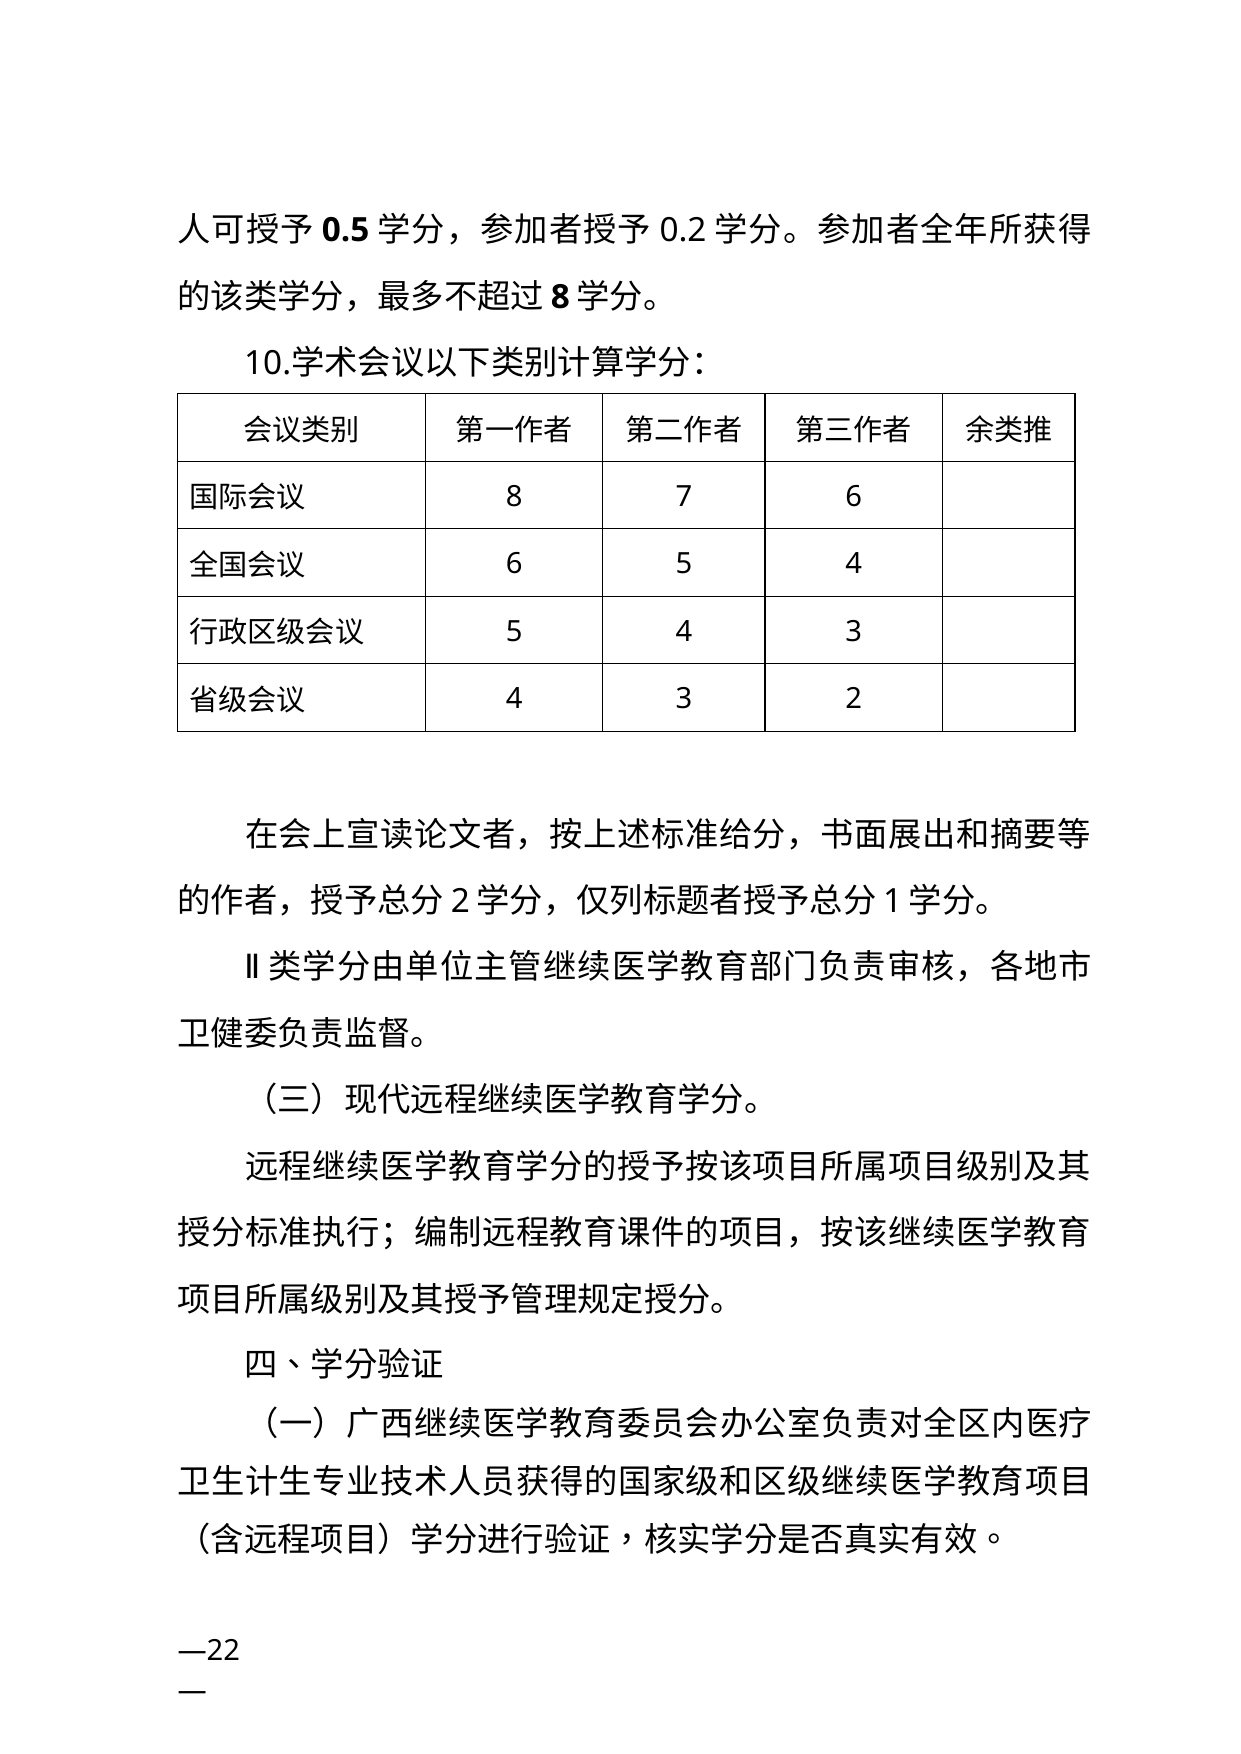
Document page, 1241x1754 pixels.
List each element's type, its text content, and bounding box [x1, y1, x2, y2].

table_header 会议类别 [178, 394, 425, 461]
table_cell 全国会议 [178, 529, 425, 596]
text （一）广西继续医学教育委员会办公室负责对全区内医疗卫生计生专业技术人员获得的国家级和区级继续医学教育项目（含远程项目）学分进行验证，核实学分是否真实有效。 [177, 1388, 1092, 1563]
table_cell 3 [766, 597, 942, 663]
text 远程继续医学教育学分的授予按该项目所属项目级别及其授分标准执行；编制远程教育课件的项目，按该继续医学教育项目所属级别及其授予管理规定授分。 [177, 1131, 1092, 1330]
table_cell 6 [766, 462, 942, 528]
text （三）现代远程继续医学教育学分。 [177, 1064, 1092, 1131]
table_cell 8 [426, 462, 602, 528]
table_cell 5 [426, 597, 602, 663]
table_cell 6 [426, 529, 602, 596]
text 在会上宣读论文者，按上述标准给分，书面展出和摘要等的作者，授予总分2学分，仅列标题者授予总分1学分。 [177, 798, 1092, 931]
table_header 第二作者 [603, 394, 764, 461]
table_cell 7 [603, 462, 764, 528]
table_cell 4 [766, 529, 942, 596]
table_cell 行政区级会议 [178, 597, 425, 663]
text 10.学术会议以下类别计算学分： [177, 327, 1092, 393]
table_cell [943, 462, 1074, 528]
table_header 余类推 [943, 394, 1074, 461]
table_cell [943, 529, 1074, 596]
table_cell 4 [426, 664, 602, 731]
table_cell 省级会议 [178, 664, 425, 731]
table_cell 国际会议 [178, 462, 425, 528]
text Ⅱ类学分由单位主管继续医学教育部门负责审核，各地市卫健委负责监督。 [177, 931, 1092, 1064]
table_cell 3 [603, 664, 764, 731]
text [177, 194, 1092, 327]
table_cell 5 [603, 529, 764, 596]
table_cell 4 [603, 597, 764, 663]
table_header 第三作者 [766, 394, 942, 461]
table_cell [943, 664, 1074, 731]
table_cell [943, 597, 1074, 663]
table_header 第一作者 [426, 394, 602, 461]
text 四、学分验证 [177, 1330, 1092, 1388]
table_cell 2 [766, 664, 942, 731]
